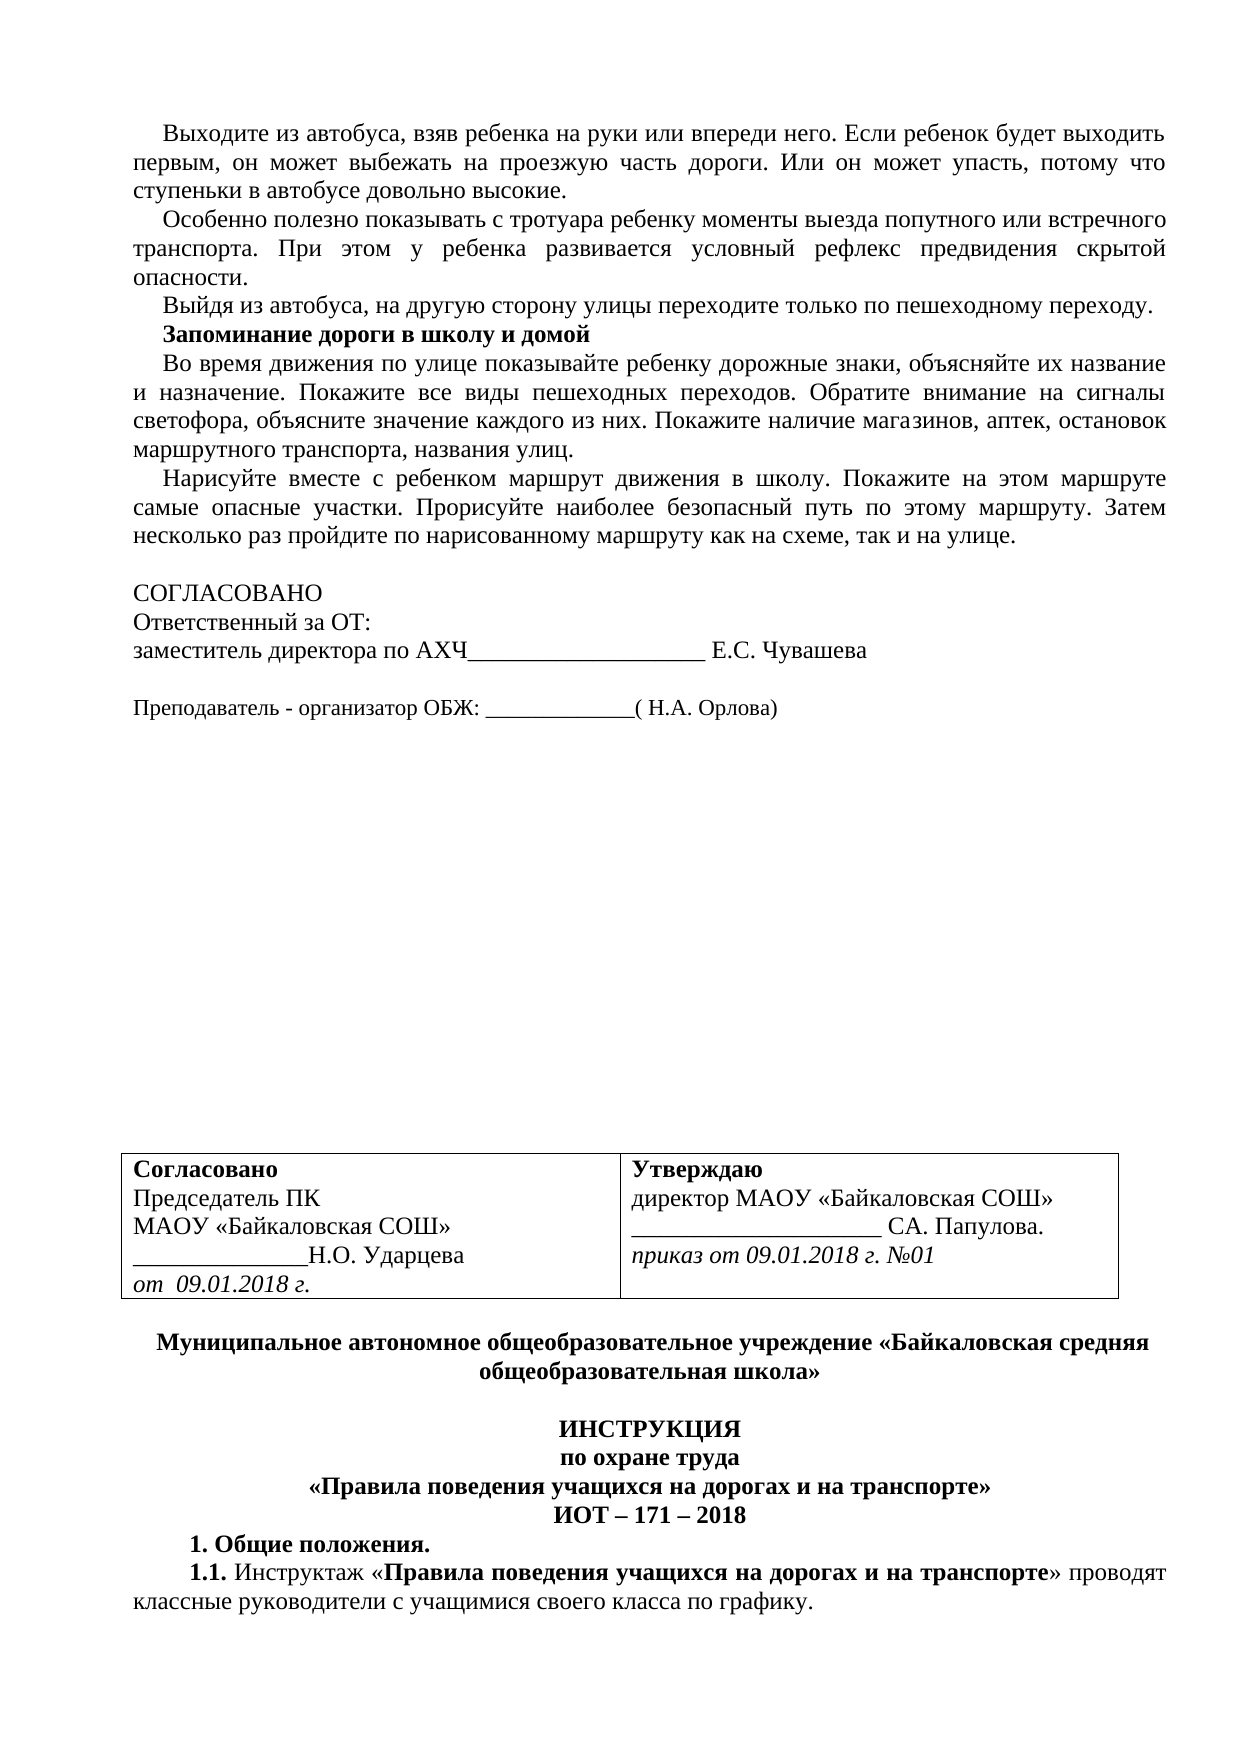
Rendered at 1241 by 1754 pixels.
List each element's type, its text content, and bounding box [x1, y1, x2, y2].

text Запоминание дороги в школу и домой [133, 319, 1167, 348]
text «Правила поведения учащихся на дорогах и на транспорте» [133, 1471, 1167, 1500]
text Во время движения по улице показывайте ребенку дорожные знаки, объясняйте их название и назначение. Покажите все виды пешеходных переходов. Обратите внимание на сигналы светофора, объясните значение каждого из них. Покажите наличие магазинов, аптек, остановок маршрутного транспорта, названия улиц. [133, 348, 1167, 463]
text СОГЛАСОВАНО [133, 578, 1167, 607]
text 1.1. Инструктаж «Правила поведения учащихся на дорогах и на транспорте» проводят классные руководители с учащимися своего класса по графику. [133, 1557, 1167, 1615]
text Муниципальное автономное общеобразовательное учреждение «Байкаловская средняя общеобразовательная школа» [133, 1327, 1167, 1385]
text 1. Общие положения. [133, 1529, 1167, 1557]
text Особенно полезно показывать с тротуара ребенку моменты выезда попутного или встречного транспорта. При этом у ребенка развивается условный рефлекс предвидения скрытой опасности. [133, 204, 1167, 291]
text заместитель директора по АХЧ___________________ Е.С. Чувашева [133, 636, 1167, 664]
text по охране труда [133, 1442, 1167, 1471]
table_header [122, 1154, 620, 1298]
text ИНСТРУКЦИЯ [133, 1414, 1167, 1442]
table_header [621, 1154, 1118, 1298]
text Выйдя из автобуса, на другую сторону улицы переходите только по пешеходному переходу. [133, 291, 1167, 319]
text Преподаватель - организатор ОБЖ: _____________( Н.А. Орлова) [133, 693, 1164, 722]
text Нарисуйте вместе с ребенком маршрут движения в школу. Покажите на этом маршруте самые опасные участки. Прорисуйте наиболее безопасный путь по этому маршруту. Затем несколько раз пройдите по нарисованному маршруту как на схеме, так и на улице. [133, 463, 1167, 549]
text ИОТ – 171 – 2018 [133, 1500, 1167, 1529]
text Выходите из автобуса, взяв ребенка на руки или впереди него. Если ребенок будет выходить первым, он может выбежать на проезжую часть дороги. Или он может упасть, потому что ступеньки в автобусе довольно высокие. [133, 118, 1167, 204]
text Ответственный за ОТ: [133, 607, 1167, 636]
